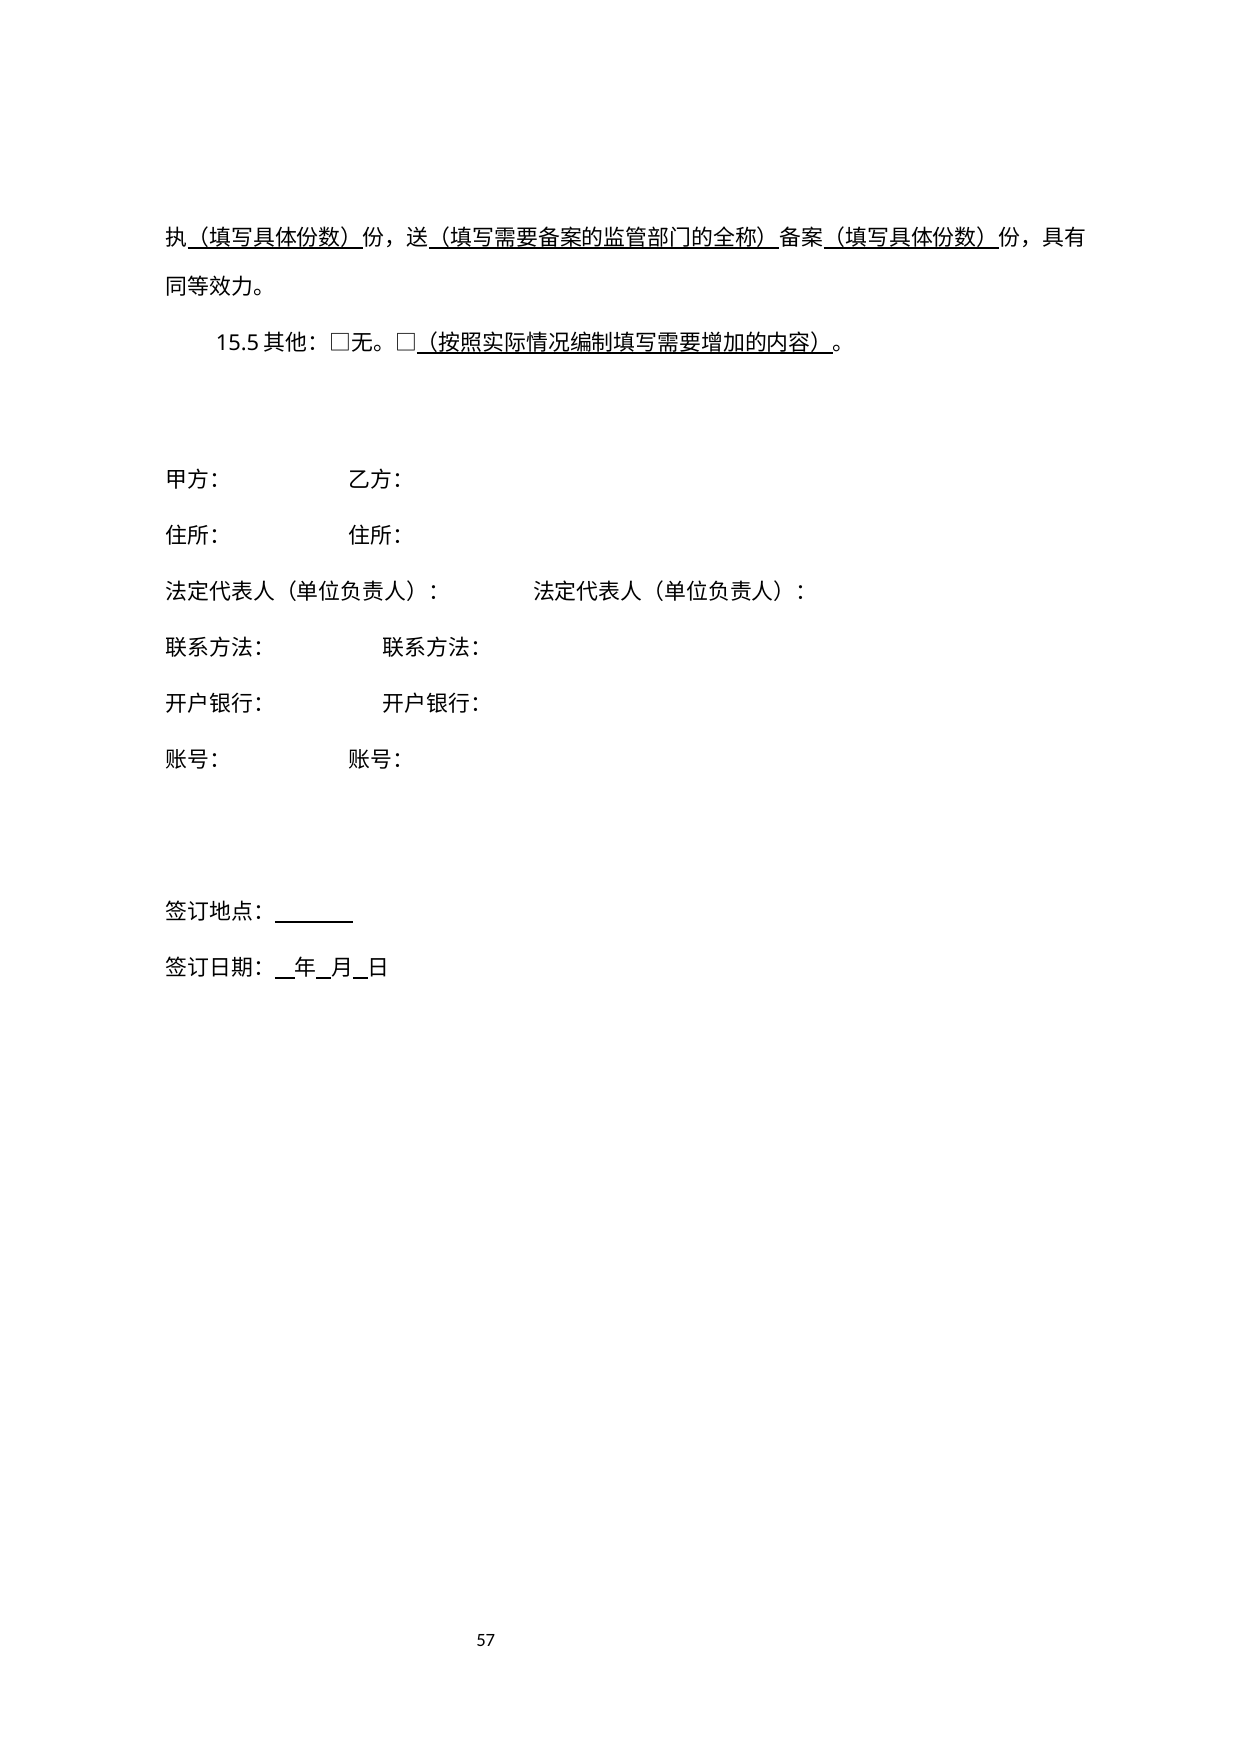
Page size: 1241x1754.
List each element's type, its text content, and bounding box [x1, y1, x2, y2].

text 住所： 住所： [165, 517, 1087, 550]
text 签订日期： 年 月 日 [165, 950, 1087, 982]
text 联系方法： 联系方法： [165, 630, 1087, 662]
text 开户银行： 开户银行： [165, 686, 1087, 718]
text 签订地点： [165, 894, 1087, 926]
text 甲方： 乙方： [165, 461, 1087, 494]
text 法定代表人（单位负责人）： 法定代表人（单位负责人）： [165, 573, 1087, 606]
text 15.5其他：□无。□（按照实际情况编制填写需要增加的内容）。 [165, 324, 1087, 357]
text 账号： 账号： [165, 742, 1087, 774]
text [165, 219, 1087, 301]
